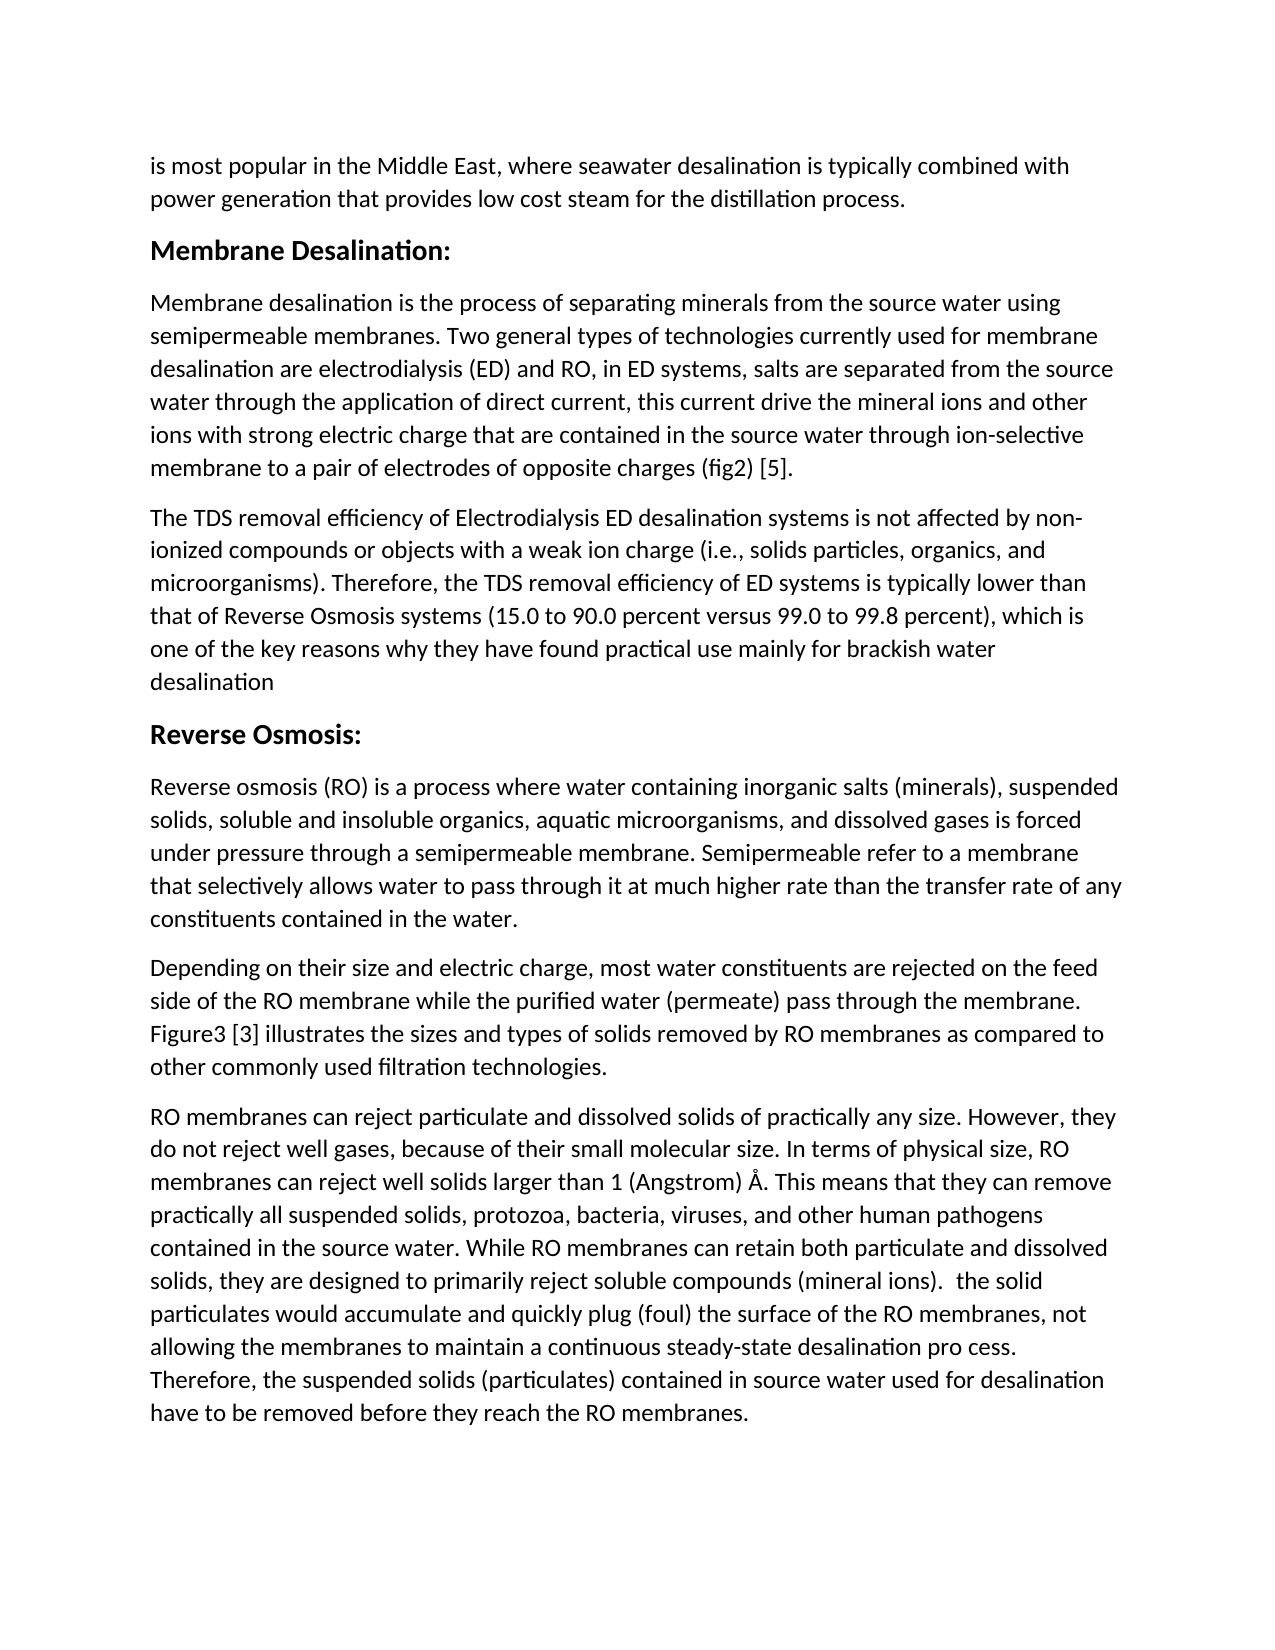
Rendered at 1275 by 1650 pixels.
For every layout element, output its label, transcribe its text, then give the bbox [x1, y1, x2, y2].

text Reverse osmosis (RO) is a process where water containing inorganic salts (minerals), suspended solids, soluble and insoluble organics, aquatic microorganisms, and dissolved gases is forced under pressure through a semipermeable membrane. Semipermeable refer to a membrane that selectively allows water to pass through it at much higher rate than the transfer rate of any constituents contained in the water. [150, 771, 1125, 933]
text RO membranes can reject particulate and dissolved solids of practically any size. However, they do not reject well gases, because of their small molecular size. In terms of physical size, RO membranes can reject well solids larger than 1 (Angstrom) Å. This means that they can remove practically all suspended solids, protozoa, bacteria, viruses, and other human pathogens contained in the source water. While RO membranes can retain both particulate and dissolved solids, they are designed to primarily reject soluble compounds (mineral ions). the solid particulates would accumulate and quickly plug (foul) the surface of the RO membranes, not allowing the membranes to maintain a continuous steady-state desalination pro cess. Therefore, the suspended solids (particulates) contained in source water used for desalination have to be removed before they reach the RO membranes. [150, 1101, 1125, 1427]
text Membrane desalination is the process of separating minerals from the source water using semipermeable membranes. Two general types of technologies currently used for membrane desalination are electrodialysis (ED) and RO, in ED systems, salts are separated from the source water through the application of direct current, this current drive the mineral ions and other ions with strong electric charge that are contained in the source water through ion-selective membrane to a pair of electrodes of opposite charges (fig2) [5]. [150, 288, 1125, 483]
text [150, 150, 1125, 213]
text Membrane Desalination: [150, 232, 1125, 268]
text The TDS removal efficiency of Electrodialysis ED desalination systems is not affected by non-ionized compounds or objects with a weak ion charge (i.e., solids particles, organics, and microorganisms). Therefore, the TDS removal efficiency of ED systems is typically lower than that of Reverse Osmosis systems (15.0 to 90.0 percent versus 99.0 to 99.8 percent), which is one of the key reasons why they have found practical use mainly for brackish water desalination [150, 502, 1125, 697]
text Reverse Osmosis: [150, 716, 1125, 752]
text Depending on their size and electric charge, most water constituents are rejected on the feed side of the RO membrane while the purified water (permeate) pass through the membrane. Figure3 [3] illustrates the sizes and types of solids removed by RO membranes as compared to other commonly used filtration technologies. [150, 952, 1125, 1082]
